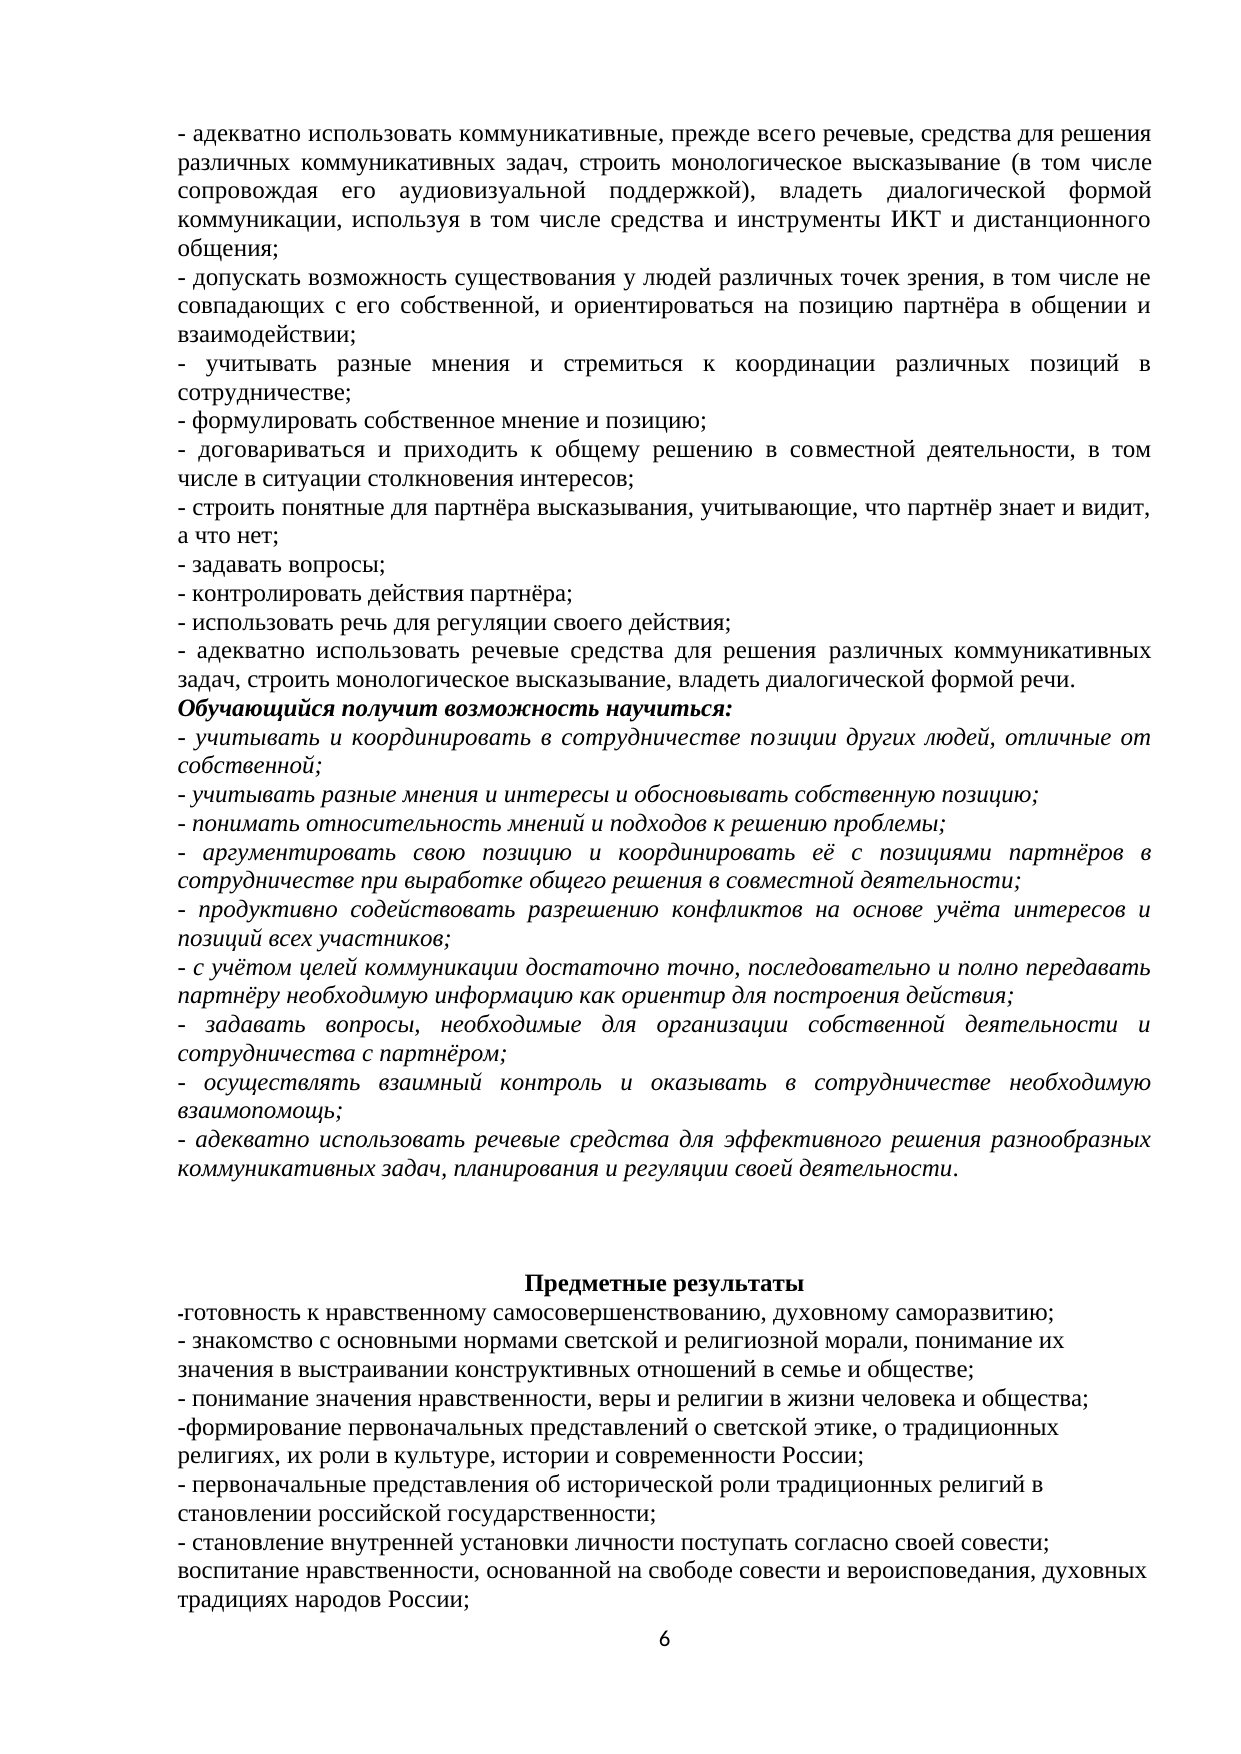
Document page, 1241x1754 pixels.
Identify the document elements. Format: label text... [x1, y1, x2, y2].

text - осуществлять взаимный контроль и оказывать в сотрудничестве необходимую взаимопомощь; [177, 1067, 1152, 1124]
text - учитывать и координировать в сотрудничестве позиции других людей, отличные от собственной; [177, 722, 1152, 779]
text - использовать речь для регуляции своего действия; [177, 607, 1152, 636]
text - формулировать собственное мнение и позицию; [177, 406, 1152, 434]
text - становление внутренней установки личности поступать согласно своей совести; воспитание нравственности, основанной на свободе совести и вероисповедания, духовных традициях народов России; [177, 1527, 1152, 1613]
text - аргументировать свою позицию и координировать её с позициями партнёров в сотрудничестве при выработке общего решения в совместной деятельности; [177, 837, 1152, 894]
text Обучающийся получит возможность научиться: [177, 693, 1152, 722]
text - контролировать действия партнёра; [177, 578, 1152, 607]
text - строить понятные для партнёра высказывания, учитывающие, что партнёр знает и видит, а что нет; [177, 492, 1152, 549]
text -формирование первоначальных представлений о светской этике, о традиционных религиях, их роли в культуре, истории и современности России; [177, 1412, 1152, 1469]
text - договариваться и приходить к общему решению в совместной деятельности, в том числе в ситуации столкновения интересов; [177, 434, 1152, 492]
text - понимание значения нравственности, веры и религии в жизни человека и общества; [177, 1383, 1152, 1412]
text - задавать вопросы; [177, 549, 1152, 578]
text -готовность к нравственному самосовершенствованию, духовному саморазвитию; [177, 1297, 1152, 1326]
text - учитывать разные мнения и интересы и обосновывать собственную позицию; [177, 779, 1152, 808]
text - знакомство с основными нормами светской и религиозной морали, понимание их значения в выстраивании конструктивных отношений в семье и обществе; [177, 1326, 1152, 1383]
text - допускать возможность существования у людей различных точек зрения, в том числе не совпадающих с его собственной, и ориентироваться на позицию партнёра в общении и взаимодействии; [177, 262, 1152, 348]
text - задавать вопросы, необходимые для организации собственной деятельности и сотрудничества с партнёром; [177, 1009, 1152, 1067]
text - адекватно использовать коммуникативные, прежде всего речевые, средства для решения различных коммуникативных задач, строить монологическое высказывание (в том числе сопровождая его аудиовизуальной поддержкой), владеть диалогической формой коммуникации, используя в том числе средства и инструменты ИКТ и дистанционного общения; [177, 118, 1152, 262]
text Предметные результаты [177, 1268, 1152, 1297]
text - первоначальные представления об исторической роли традиционных религий в становлении российской государственности; [177, 1469, 1152, 1527]
text - адекватно использовать речевые средства для эффективного решения разнообразных коммуникативных задач, планирования и регуляции своей деятельности. [177, 1124, 1152, 1182]
text - продуктивно содействовать разрешению конфликтов на основе учёта интересов и позиций всех участников; [177, 894, 1152, 952]
text - учитывать разные мнения и стремиться к координации различных позиций в сотрудничестве; [177, 348, 1152, 406]
text - адекватно использовать речевые средства для решения различных коммуникативных задач, строить монологическое высказывание, владеть диалогической формой речи. [177, 636, 1152, 693]
text - с учётом целей коммуникации достаточно точно, последовательно и полно передавать партнёру необходимую информацию как ориентир для построения действия; [177, 952, 1152, 1009]
text - понимать относительность мнений и подходов к решению проблемы; [177, 808, 1152, 837]
